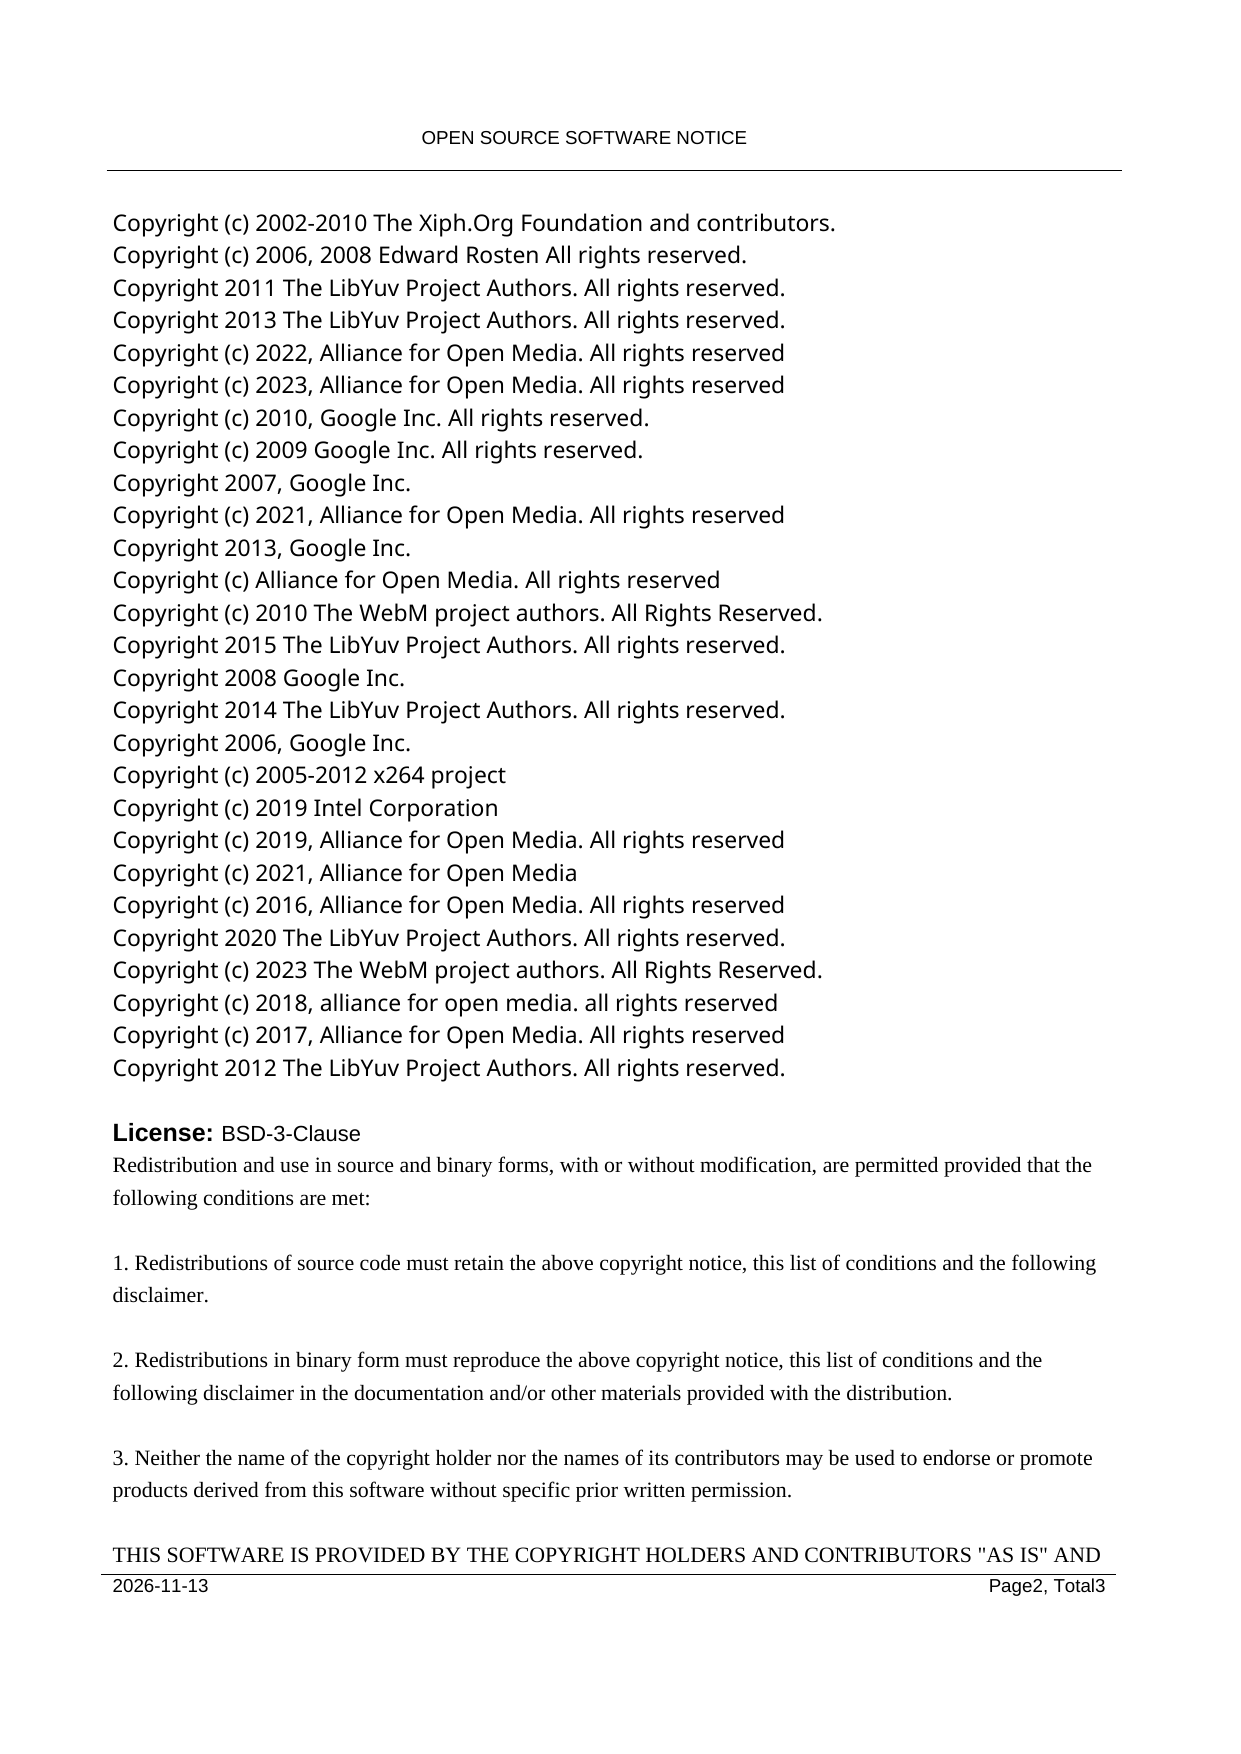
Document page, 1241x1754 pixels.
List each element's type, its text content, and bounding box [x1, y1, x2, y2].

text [112, 206, 1128, 1116]
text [112, 1149, 1128, 1571]
text License: BSD-3-Clause [112, 1116, 1128, 1149]
